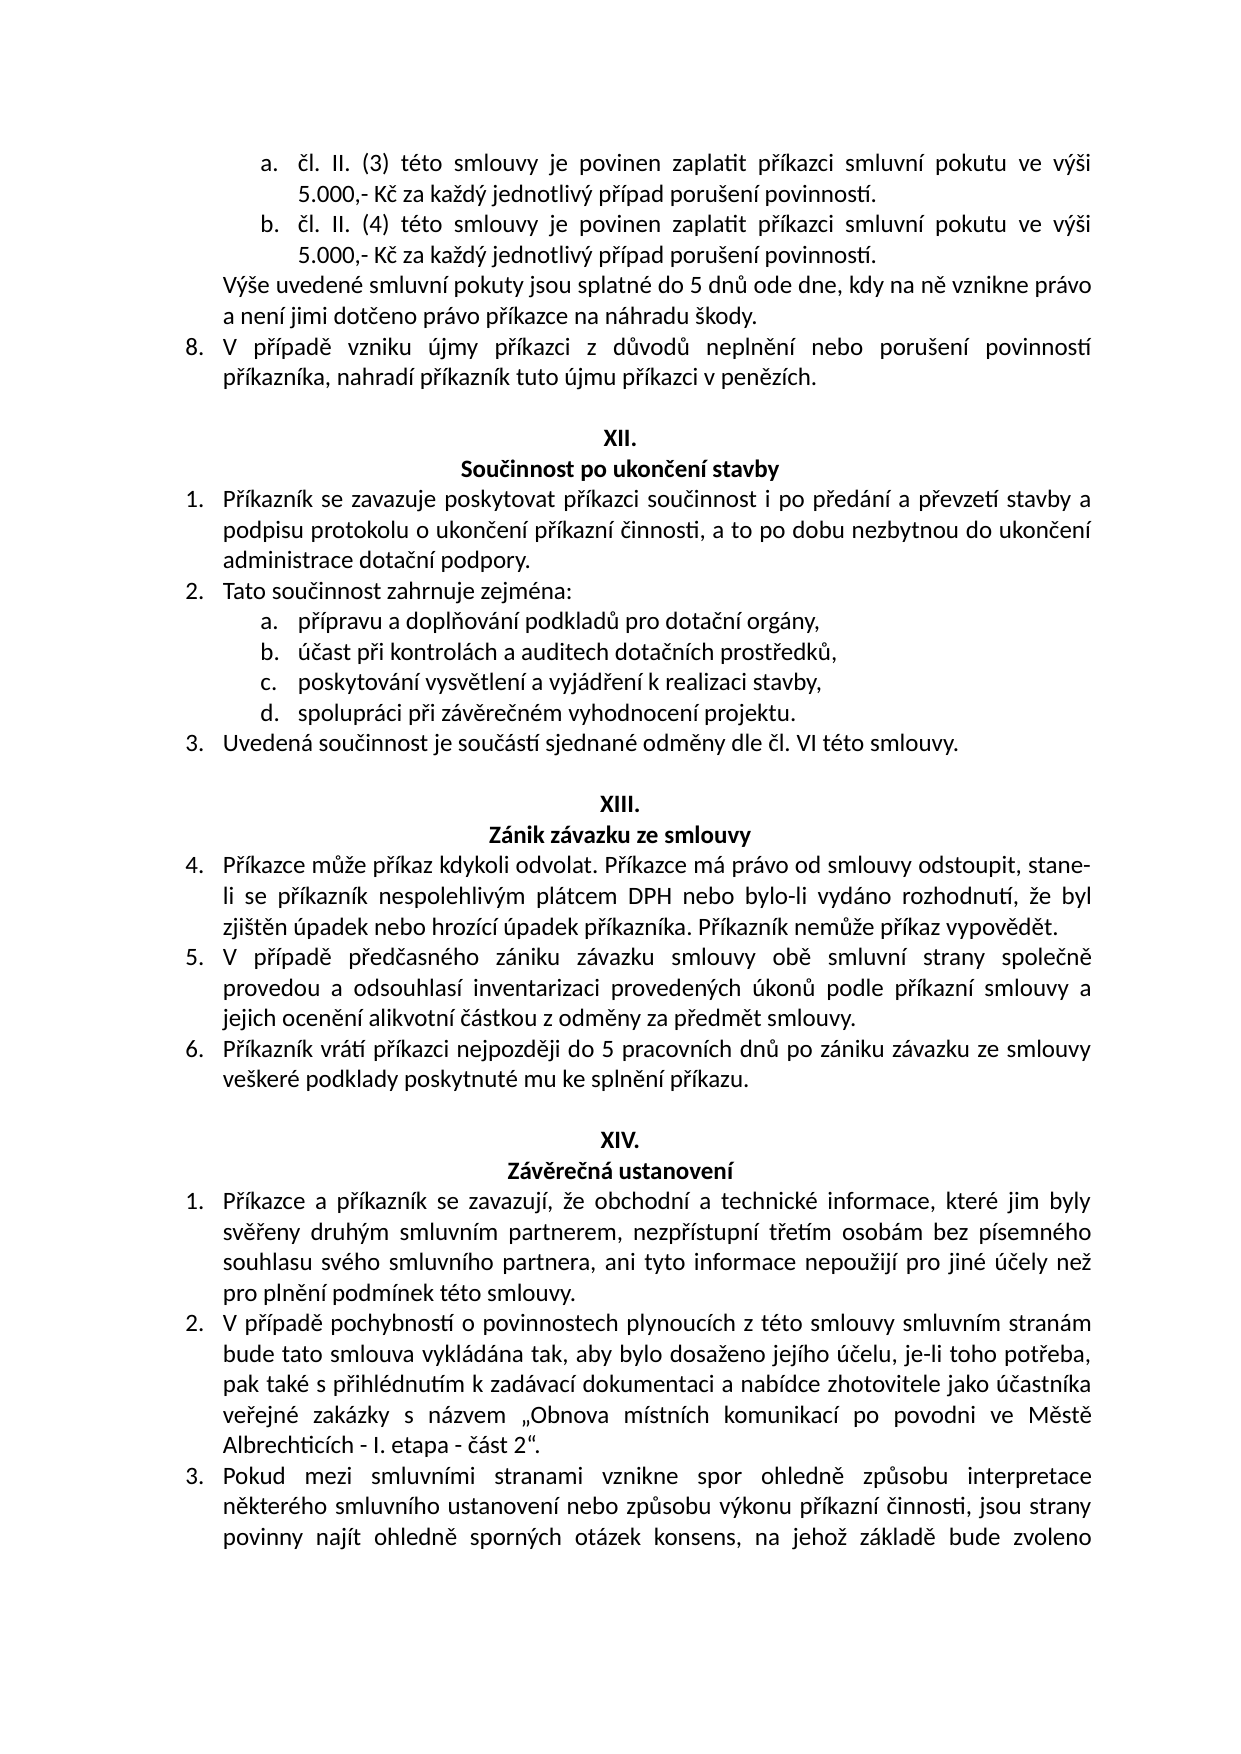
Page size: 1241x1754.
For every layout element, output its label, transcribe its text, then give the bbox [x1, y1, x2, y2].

list spolupráci při závěrečném vyhodnocení projektu. [260, 697, 1093, 727]
text XIII. [148, 788, 1093, 819]
list V případě vzniku újmy příkazci z důvodů neplnění nebo porušení povinností příkazníka, nahradí příkazník tuto újmu příkazci v penězích. [185, 331, 1093, 392]
list V případě předčasného zániku závazku smlouvy obě smluvní strany společně provedou a odsouhlasí inventarizaci provedených úkonů podle příkazní smlouvy a jejich ocenění alikvotní částkou z odměny za předmět smlouvy. [185, 941, 1093, 1033]
text Výše uvedené smluvní pokuty jsou splatné do 5 dnů ode dne, kdy na ně vznikne právo a není jimi dotčeno právo příkazce na náhradu škody. [223, 270, 1093, 331]
text Zánik závazku ze smlouvy [148, 819, 1093, 849]
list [185, 1460, 1093, 1552]
list čl. II. (3) této smlouvy je povinen zaplatit příkazci smluvní pokutu ve výši 5.000,- Kč za každý jednotlivý případ porušení povinností. [260, 148, 1093, 209]
list Tato součinnost zahrnuje zejména: [185, 575, 1093, 605]
text Závěrečná ustanovení [148, 1155, 1093, 1185]
list Příkazce a příkazník se zavazují, že obchodní a technické informace, které jim byly svěřeny druhým smluvním partnerem, nezpřístupní třetím osobám bez písemného souhlasu svého smluvního partnera, ani tyto informace nepoužijí pro jiné účely než pro plnění podmínek této smlouvy. [185, 1185, 1093, 1307]
list V případě pochybností o povinnostech plynoucích z této smlouvy smluvním stranám bude tato smlouva vykládána tak, aby bylo dosaženo jejího účelu, je-li toho potřeba, pak také s přihlédnutím k zadávací dokumentaci a nabídce zhotovitele jako účastníka veřejné zakázky s názvem „Obnova místních komunikací po povodni ve Městě Albrechticích - I. etapa - část 2“. [185, 1307, 1093, 1460]
list účast při kontrolách a auditech dotačních prostředků, [260, 636, 1093, 666]
list Příkazník vrátí příkazci nejpozději do 5 pracovních dnů po zániku závazku ze smlouvy veškeré podklady poskytnuté mu ke splnění příkazu. [185, 1033, 1093, 1094]
list čl. II. (4) této smlouvy je povinen zaplatit příkazci smluvní pokutu ve výši 5.000,- Kč za každý jednotlivý případ porušení povinností. [260, 209, 1093, 270]
list Příkazník se zavazuje poskytovat příkazci součinnost i po předání a převzetí stavby a podpisu protokolu o ukončení příkazní činnosti, a to po dobu nezbytnou do ukončení administrace dotační podpory. [185, 483, 1093, 575]
list poskytování vysvětlení a vyjádření k realizaci stavby, [260, 666, 1093, 697]
text XIV. [148, 1124, 1093, 1155]
list Příkazce může příkaz kdykoli odvolat. Příkazce má právo od smlouvy odstoupit, stane-li se příkazník nespolehlivým plátcem DPH nebo bylo-li vydáno rozhodnutí, že byl zjištěn úpadek nebo hrozící úpadek příkazníka. Příkazník nemůže příkaz vypovědět. [185, 849, 1093, 941]
list přípravu a doplňování podkladů pro dotační orgány, [260, 605, 1093, 636]
list Uvedená součinnost je součástí sjednané odměny dle čl. VI této smlouvy. [185, 727, 1093, 758]
text Součinnost po ukončení stavby [148, 453, 1093, 483]
text XII. [148, 422, 1093, 453]
